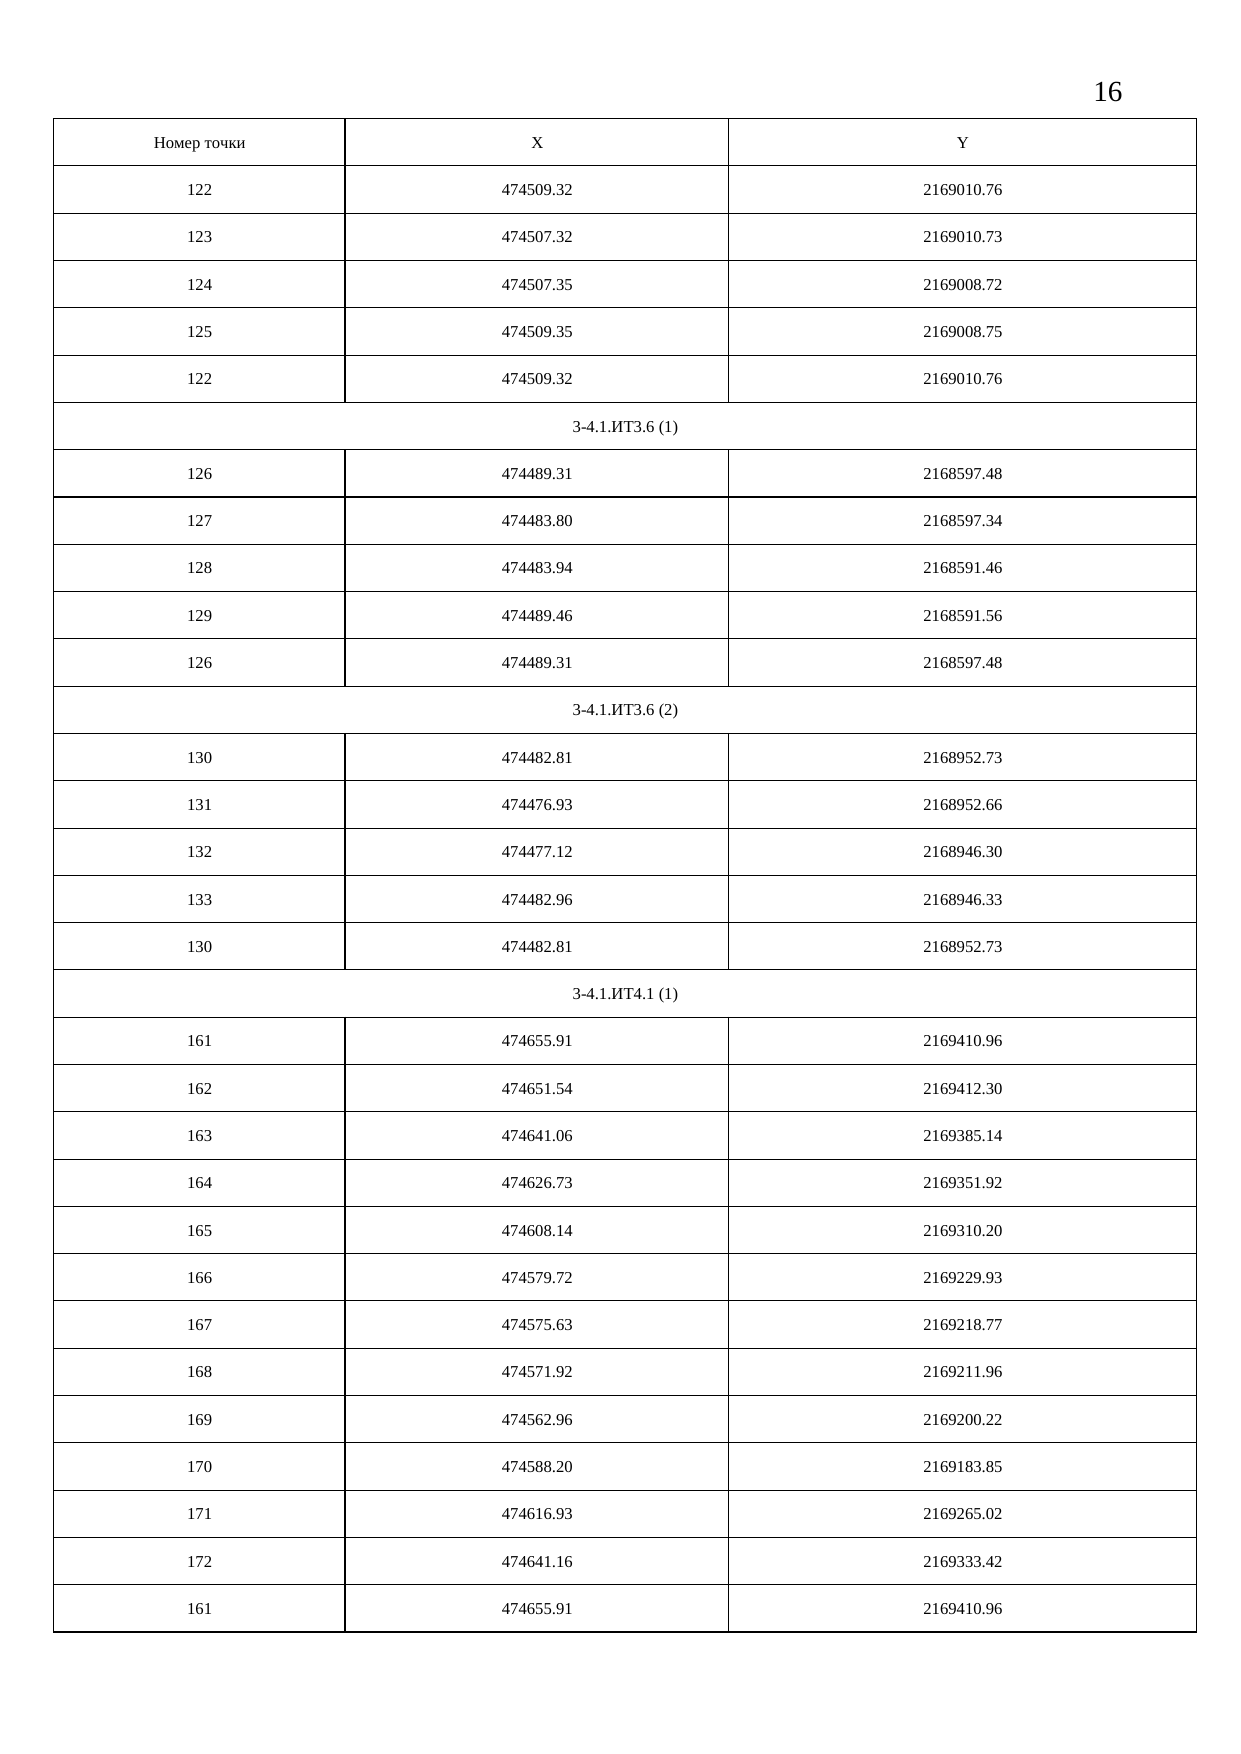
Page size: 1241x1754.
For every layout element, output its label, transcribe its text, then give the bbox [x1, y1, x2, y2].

table_cell 474562.96 [346, 1396, 728, 1442]
table_cell 126 [54, 450, 344, 496]
table_cell 2168591.46 [729, 545, 1196, 591]
table_cell 474626.73 [346, 1160, 728, 1206]
table_cell 474483.80 [346, 498, 728, 544]
table_cell 2168591.56 [729, 592, 1196, 638]
table_cell 168 [54, 1349, 344, 1395]
table_cell 2169010.76 [729, 356, 1196, 402]
table_cell 161 [54, 1018, 344, 1064]
table_cell 162 [54, 1065, 344, 1111]
table_cell 132 [54, 829, 344, 875]
table_cell 128 [54, 545, 344, 591]
table_cell 474579.72 [346, 1254, 728, 1300]
table_cell 127 [54, 498, 344, 544]
table_cell 474641.06 [346, 1112, 728, 1158]
table_cell 2168946.30 [729, 829, 1196, 875]
table_cell 474489.31 [346, 639, 728, 686]
table_cell 474608.14 [346, 1207, 728, 1253]
table_cell 2169229.93 [729, 1254, 1196, 1300]
table_cell 474655.91 [346, 1585, 728, 1631]
table_cell 2169211.96 [729, 1349, 1196, 1395]
table_cell 129 [54, 592, 344, 638]
table_cell 2168597.48 [729, 639, 1196, 686]
table_cell 2169310.20 [729, 1207, 1196, 1253]
table_header Номер точки [54, 119, 344, 165]
table_cell 474575.63 [346, 1301, 728, 1348]
table_cell 474489.46 [346, 592, 728, 638]
table_cell 165 [54, 1207, 344, 1253]
table_cell 161 [54, 1585, 344, 1631]
table_cell 2168952.66 [729, 781, 1196, 827]
table_cell 2169008.75 [729, 308, 1196, 354]
table_cell 126 [54, 639, 344, 686]
table_cell 474655.91 [346, 1018, 728, 1064]
table_cell 133 [54, 876, 344, 922]
table_cell 3-4.1.ИТ4.1 (1) [54, 970, 1196, 1017]
table_cell 169 [54, 1396, 344, 1442]
table_cell 172 [54, 1538, 344, 1584]
table_cell 474507.32 [346, 214, 728, 260]
table_cell 2169218.77 [729, 1301, 1196, 1348]
table_cell 131 [54, 781, 344, 827]
table_cell 171 [54, 1491, 344, 1537]
table_cell 123 [54, 214, 344, 260]
table_cell 2169333.42 [729, 1538, 1196, 1584]
table_cell 2169265.02 [729, 1491, 1196, 1537]
table_cell 474489.31 [346, 450, 728, 496]
table_cell 2169410.96 [729, 1018, 1196, 1064]
table_cell 3-4.1.ИТ3.6 (1) [54, 403, 1196, 449]
table_cell 122 [54, 166, 344, 213]
table_cell 474509.32 [346, 166, 728, 213]
table_cell 474476.93 [346, 781, 728, 827]
table_cell 164 [54, 1160, 344, 1206]
table_cell 3-4.1.ИТ3.6 (2) [54, 687, 1196, 733]
table_cell 166 [54, 1254, 344, 1300]
table_cell 474482.81 [346, 734, 728, 780]
table_cell 2168597.34 [729, 498, 1196, 544]
table_cell 2169183.85 [729, 1443, 1196, 1489]
table_cell 474588.20 [346, 1443, 728, 1489]
table_cell 2169351.92 [729, 1160, 1196, 1206]
table_cell 2168597.48 [729, 450, 1196, 496]
table_cell 474509.32 [346, 356, 728, 402]
table_cell 474641.16 [346, 1538, 728, 1584]
table_cell 167 [54, 1301, 344, 1348]
table_header Y [729, 119, 1196, 165]
table_header X [346, 119, 728, 165]
table_cell 163 [54, 1112, 344, 1158]
table_cell 474482.96 [346, 876, 728, 922]
table_cell 2168952.73 [729, 734, 1196, 780]
table_cell 130 [54, 923, 344, 969]
table_cell 2168952.73 [729, 923, 1196, 969]
table_cell 2169200.22 [729, 1396, 1196, 1442]
table_cell 474477.12 [346, 829, 728, 875]
table_cell 2169008.72 [729, 261, 1196, 307]
table_cell 125 [54, 308, 344, 354]
table_cell 2169410.96 [729, 1585, 1196, 1631]
table_cell 474483.94 [346, 545, 728, 591]
table_cell 124 [54, 261, 344, 307]
table_cell 170 [54, 1443, 344, 1489]
table_cell 474482.81 [346, 923, 728, 969]
table_cell 2168946.33 [729, 876, 1196, 922]
table_cell 2169010.76 [729, 166, 1196, 213]
table_cell 474651.54 [346, 1065, 728, 1111]
table_cell 2169010.73 [729, 214, 1196, 260]
table_cell 474509.35 [346, 308, 728, 354]
table_cell 130 [54, 734, 344, 780]
table_cell 2169412.30 [729, 1065, 1196, 1111]
table_cell 122 [54, 356, 344, 402]
table_cell 2169385.14 [729, 1112, 1196, 1158]
table_cell 474571.92 [346, 1349, 728, 1395]
table_cell 474616.93 [346, 1491, 728, 1537]
table_cell 474507.35 [346, 261, 728, 307]
